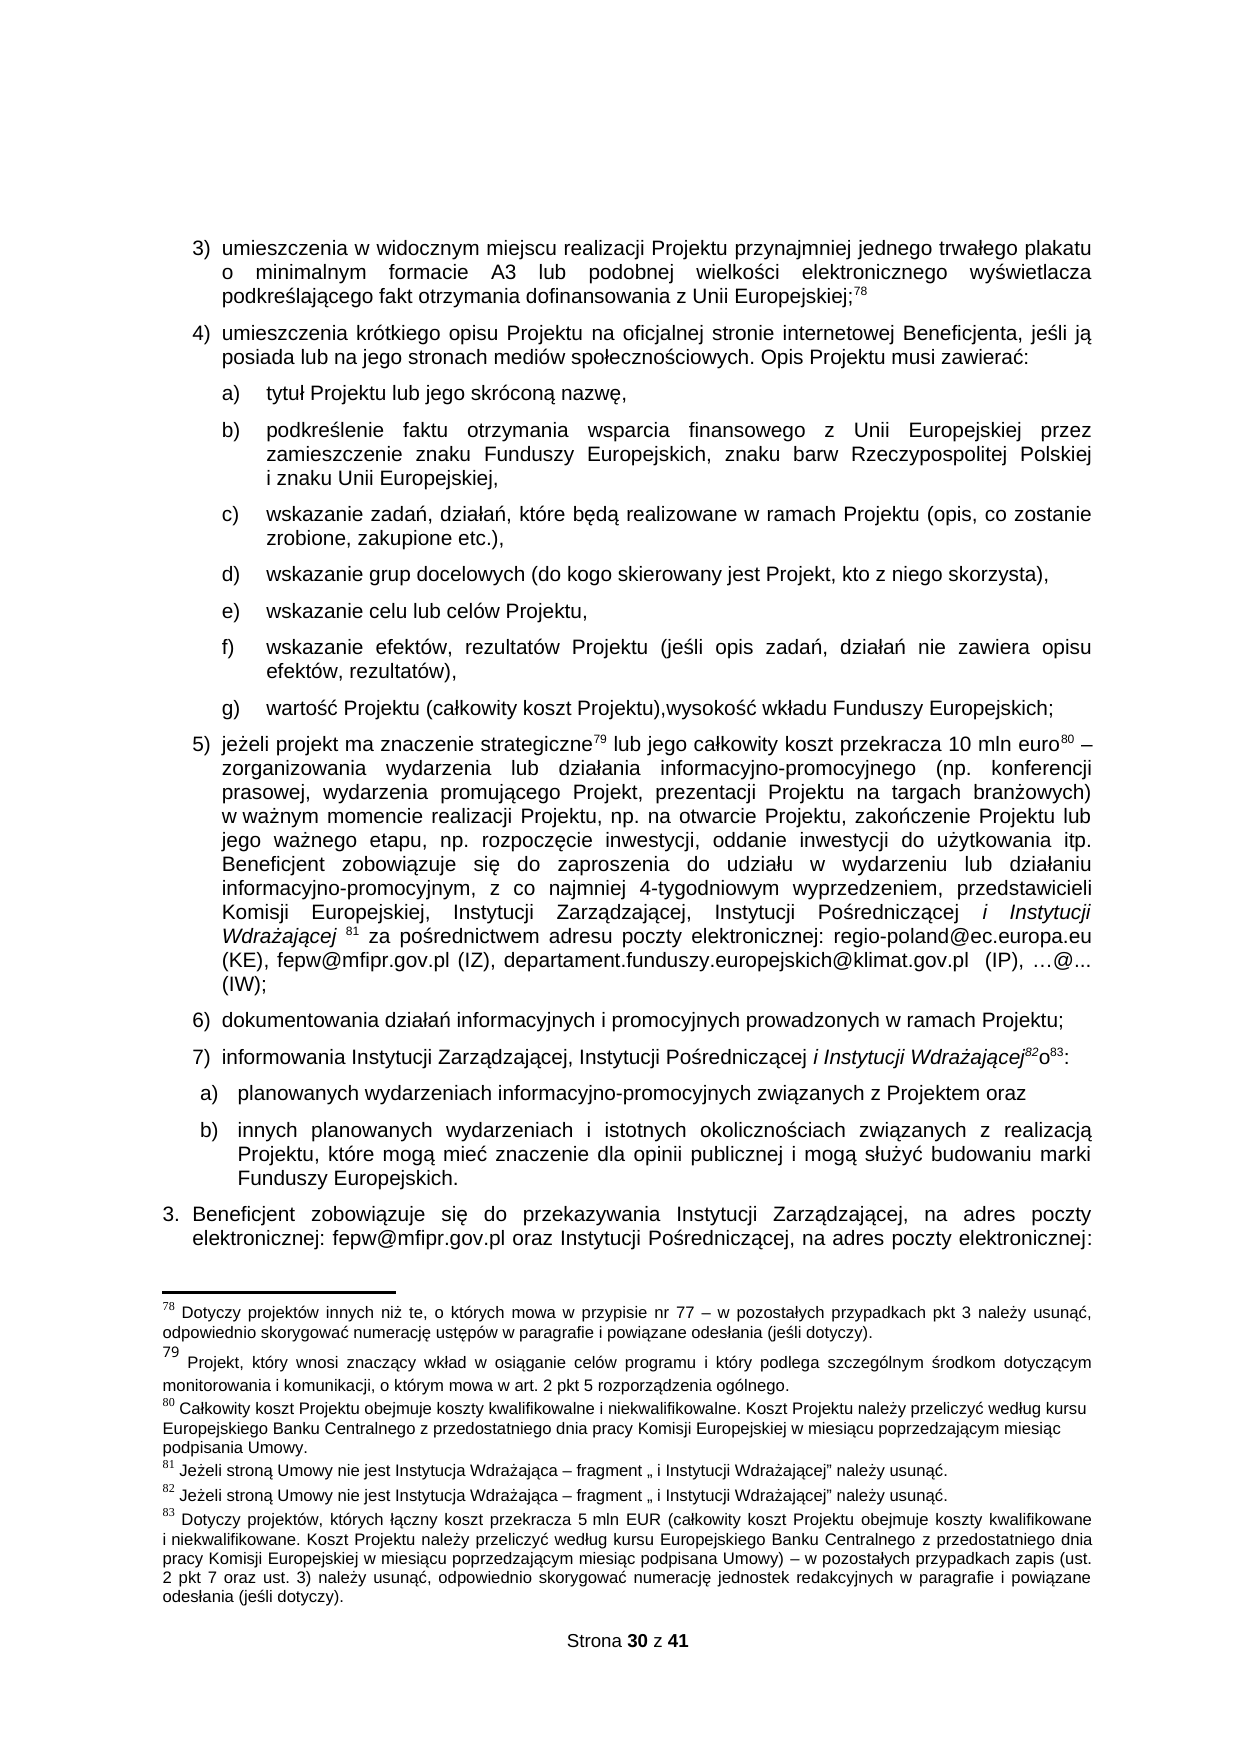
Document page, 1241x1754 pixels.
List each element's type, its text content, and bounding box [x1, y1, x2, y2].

list jeżeli projekt ma znaczenie strategiczne lub jego całkowity koszt przekracza 10 mln euro – zorganizowania wydarzenia lub działania informacyjno-promocyjnego (np. konferencji prasowej, wydarzenia promującego Projekt, prezentacji Projektu na targach branżowych) w ważnym momencie realizacji Projektu, np. na otwarcie Projektu, zakończenie Projektu lub jego ważnego etapu, np. rozpoczęcie inwestycji, oddanie inwestycji do użytkowania itp. Beneficjent zobowiązuje się do zaproszenia do udziału w wydarzeniu lub działaniu informacyjno-promocyjnym, z co najmniej 4-tygodniowym wyprzedzeniem, przedstawicieli Komisji Europejskiej, Instytucji Zarządzającej, Instytucji Pośredniczącej i Instytucji Wdrażającej za pośrednictwem adresu poczty elektronicznej: regio-poland@ec.europa.eu (KE), fepw@mfipr.gov.pl (IZ), departament.funduszy.europejskich@klimat.gov.pl (IP), …@... (IW); [192, 732, 1092, 996]
list wskazanie zadań, działań, które będą realizowane w ramach Projektu (opis, co zostanie zrobione, zakupione etc.), [222, 502, 1092, 550]
list dokumentowania działań informacyjnych i promocyjnych prowadzonych w ramach Projektu; [192, 1008, 1092, 1032]
list umieszczenia w widocznym miejscu realizacji Projektu przynajmniej jednego trwałego plakatu o minimalnym formacie A3 lub podobnej wielkości elektronicznego wyświetlacza podkreślającego fakt otrzymania dofinansowania z Unii Europejskiej; [192, 236, 1092, 308]
list planowanych wydarzeniach informacyjno-promocyjnych związanych z Projektem oraz [200, 1081, 1092, 1105]
list wartość Projektu (całkowity koszt Projektu),wysokość wkładu Funduszy Europejskich; [222, 696, 1092, 719]
list wskazanie celu lub celów Projektu, [222, 599, 1092, 623]
list innych planowanych wydarzeniach i istotnych okolicznościach związanych z realizacją Projektu, które mogą mieć znaczenie dla opinii publicznej i mogą służyć budowaniu marki Funduszy Europejskich. [200, 1117, 1092, 1189]
list umieszczenia krótkiego opisu Projektu na oficjalnej stronie internetowej Beneficjenta, jeśli ją posiada lub na jego stronach mediów społecznościowych. Opis Projektu musi zawierać: [192, 321, 1092, 368]
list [162, 1202, 1092, 1250]
list wskazanie efektów, rezultatów Projektu (jeśli opis zadań, działań nie zawiera opisu efektów, rezultatów), [222, 635, 1092, 683]
list podkreślenie faktu otrzymania wsparcia finansowego z Unii Europejskiej przez zamieszczenie znaku Funduszy Europejskich, znaku barw Rzeczypospolitej Polskiej i znaku Unii Europejskiej, [222, 417, 1092, 489]
list wskazanie grup docelowych (do kogo skierowany jest Projekt, kto z niego skorzysta), [222, 562, 1092, 586]
list tytuł Projektu lub jego skróconą nazwę, [222, 381, 1092, 405]
list informowania Instytucji Zarządzającej, Instytucji Pośredniczącej i Instytucji Wdrażającejo: [192, 1044, 1092, 1068]
